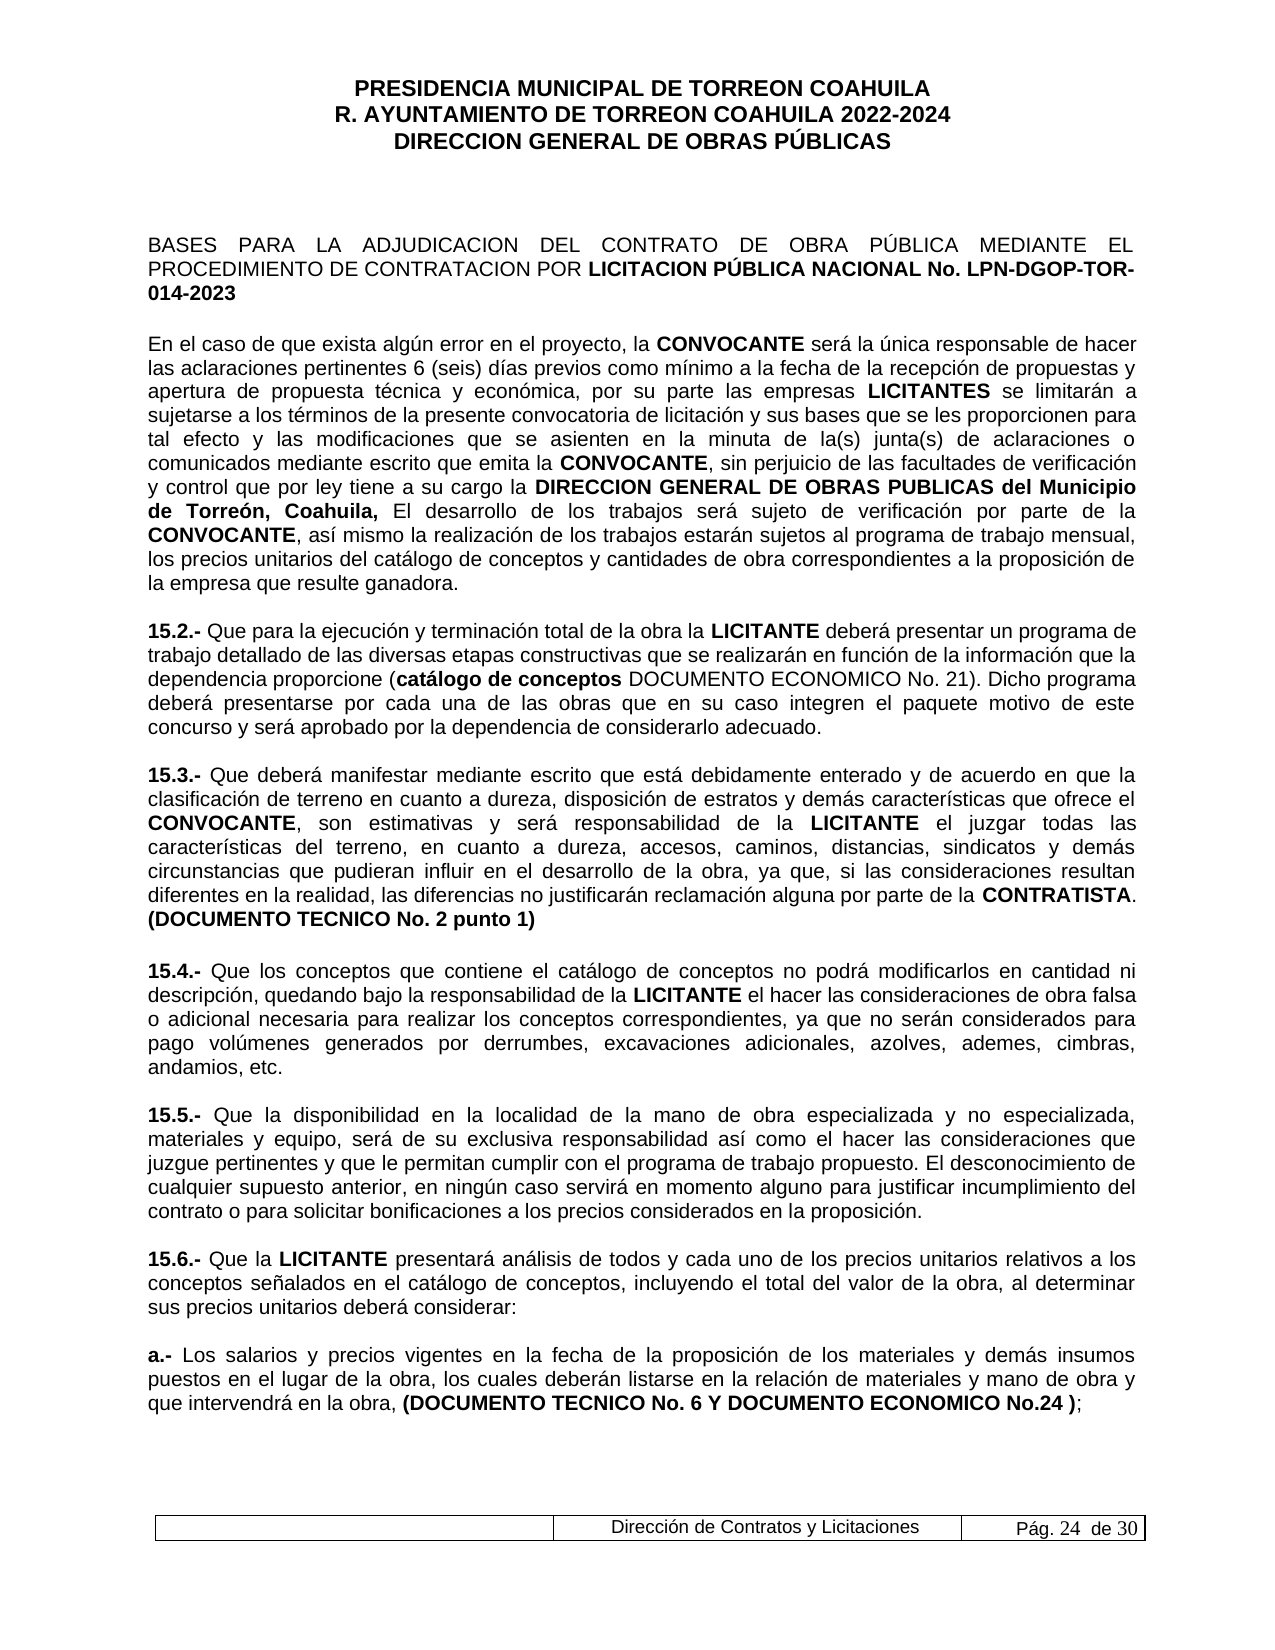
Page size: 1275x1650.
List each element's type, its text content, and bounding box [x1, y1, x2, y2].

text 15.5.- Que la disponibilidad en la localidad de la mano de obra especializada y no especializada, materiales y equipo, será de su exclusiva responsabilidad así como el hacer las consideraciones que juzgue pertinentes y que le permitan cumplir con el programa de trabajo propuesto. El desconocimiento de cualquier supuesto anterior, en ningún caso servirá en momento alguno para justificar incumplimiento del contrato o para solicitar bonificaciones a los precios considerados en la proposición. [148, 1103, 1137, 1223]
text a.- Los salarios y precios vigentes en la fecha de la proposición de los materiales y demás insumos puestos en el lugar de la obra, los cuales deberán listarse en la relación de materiales y mano de obra y que intervendrá en la obra, (DOCUMENTO TECNICO No. 6 Y DOCUMENTO ECONOMICO No.24 ); [148, 1342, 1137, 1414]
text 15.2.- Que para la ejecución y terminación total de la obra la LICITANTE deberá presentar un programa de trabajo detallado de las diversas etapas constructivas que se realizarán en función de la información que la dependencia proporcione (catálogo de conceptos DOCUMENTO ECONOMICO No. 21). Dicho programa deberá presentarse por cada una de las obras que en su caso integren el paquete motivo de este concurso y será aprobado por la dependencia de considerarlo adecuado. [148, 619, 1137, 739]
text 15.6.- Que la LICITANTE presentará análisis de todos y cada uno de los precios unitarios relativos a los conceptos señalados en el catálogo de conceptos, incluyendo el total del valor de la obra, al determinar sus precios unitarios deberá considerar: [148, 1247, 1137, 1318]
text En el caso de que exista algún error en el proyecto, la CONVOCANTE será la única responsable de hacer las aclaraciones pertinentes 6 (seis) días previos como mínimo a la fecha de la recepción de propuestas y apertura de propuesta técnica y económica, por su parte las empresas LICITANTES se limitarán a sujetarse a los términos de la presente convocatoria de licitación y sus bases que se les proporcionen para tal efecto y las modificaciones que se asienten en la minuta de la(s) junta(s) de aclaraciones o comunicados mediante escrito que emita la CONVOCANTE, sin perjuicio de las facultades de verificación y control que por ley tiene a su cargo la DIRECCION GENERAL DE OBRAS PUBLICAS del Municipio de Torreón, Coahuila, El desarrollo de los trabajos será sujeto de verificación por parte de la CONVOCANTE, así mismo la realización de los trabajos estarán sujetos al programa de trabajo mensual, los precios unitarios del catálogo de conceptos y cantidades de obra correspondientes a la proposición de la empresa que resulte ganadora. [148, 331, 1137, 595]
text 15.4.- Que los conceptos que contiene el catálogo de conceptos no podrá modificarlos en cantidad ni descripción, quedando bajo la responsabilidad de la LICITANTE el hacer las consideraciones de obra falsa o adicional necesaria para realizar los conceptos correspondientes, ya que no serán considerados para pago volúmenes generados por derrumbes, excavaciones adicionales, azolves, ademes, cimbras, andamios, etc. [148, 959, 1137, 1079]
text 15.3.- Que deberá manifestar mediante escrito que está debidamente enterado y de acuerdo en que la clasificación de terreno en cuanto a dureza, disposición de estratos y demás características que ofrece el CONVOCANTE, son estimativas y será responsabilidad de la LICITANTE el juzgar todas las características del terreno, en cuanto a dureza, accesos, caminos, distancias, sindicatos y demás circunstancias que pudieran influir en el desarrollo de la obra, ya que, si las consideraciones resultan diferentes en la realidad, las diferencias no justificarán reclamación alguna por parte de la CONTRATISTA.(DOCUMENTO TECNICO No. 2 punto 1) [148, 763, 1137, 930]
